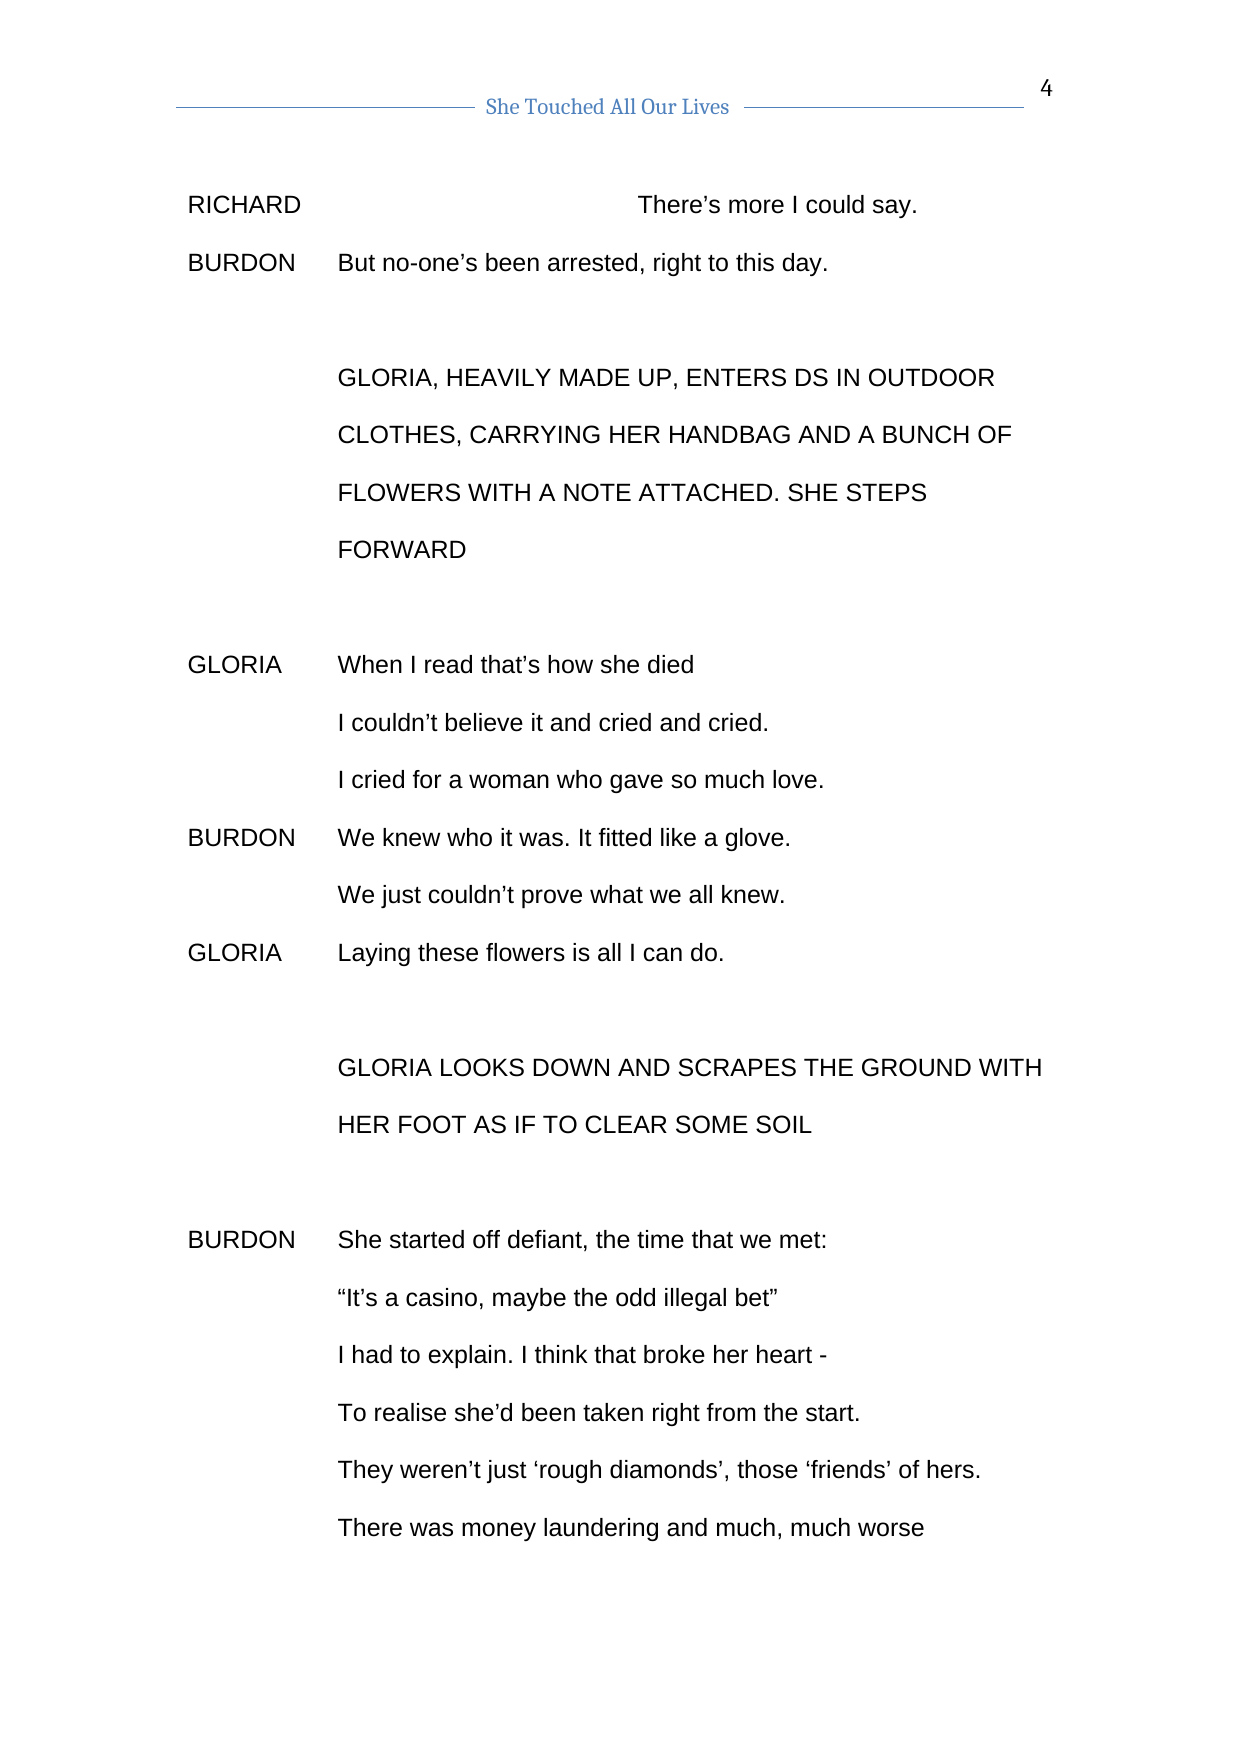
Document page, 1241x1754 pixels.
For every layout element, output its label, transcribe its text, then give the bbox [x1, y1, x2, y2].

text BURDON She started off defiant, the time that we met: [187, 1226, 1053, 1254]
text BURDON But no-one’s been arrested, right to this day. [187, 248, 1053, 277]
text They weren’t just ‘rough diamonds’, those ‘friends’ of hers. [187, 1456, 1053, 1484]
text I cried for a woman who gave so much love. [187, 766, 1053, 794]
text “It’s a casino, maybe the odd illegal bet” [187, 1283, 1053, 1312]
text RICHARD There’s more I could say. [187, 150, 1053, 219]
text To realise she’d been taken right from the start. [187, 1398, 1053, 1427]
text GLORIA Laying these flowers is all I can do. [187, 938, 1053, 967]
text GLORIA, HEAVILY MADE UP, ENTERS DS IN OUTDOOR CLOTHES, CARRYING HER HANDBAG AND A BUNCH OF FLOWERS WITH A NOTE ATTACHED. SHE STEPS FORWARD [337, 363, 1053, 564]
text We just couldn’t prove what we all knew. [187, 881, 1053, 909]
text I had to explain. I think that broke her heart - [187, 1341, 1053, 1369]
text GLORIA LOOKS DOWN AND SCRAPES THE GROUND WITH HER FOOT AS IF TO CLEAR SOME SOIL [337, 1053, 1053, 1139]
text There was money laundering and much, much worse [187, 1513, 1053, 1542]
text BURDON We knew who it was. It fitted like a glove. [187, 823, 1053, 852]
text I couldn’t believe it and cried and cried. [187, 708, 1053, 737]
text GLORIA When I read that’s how she died [187, 651, 1053, 679]
